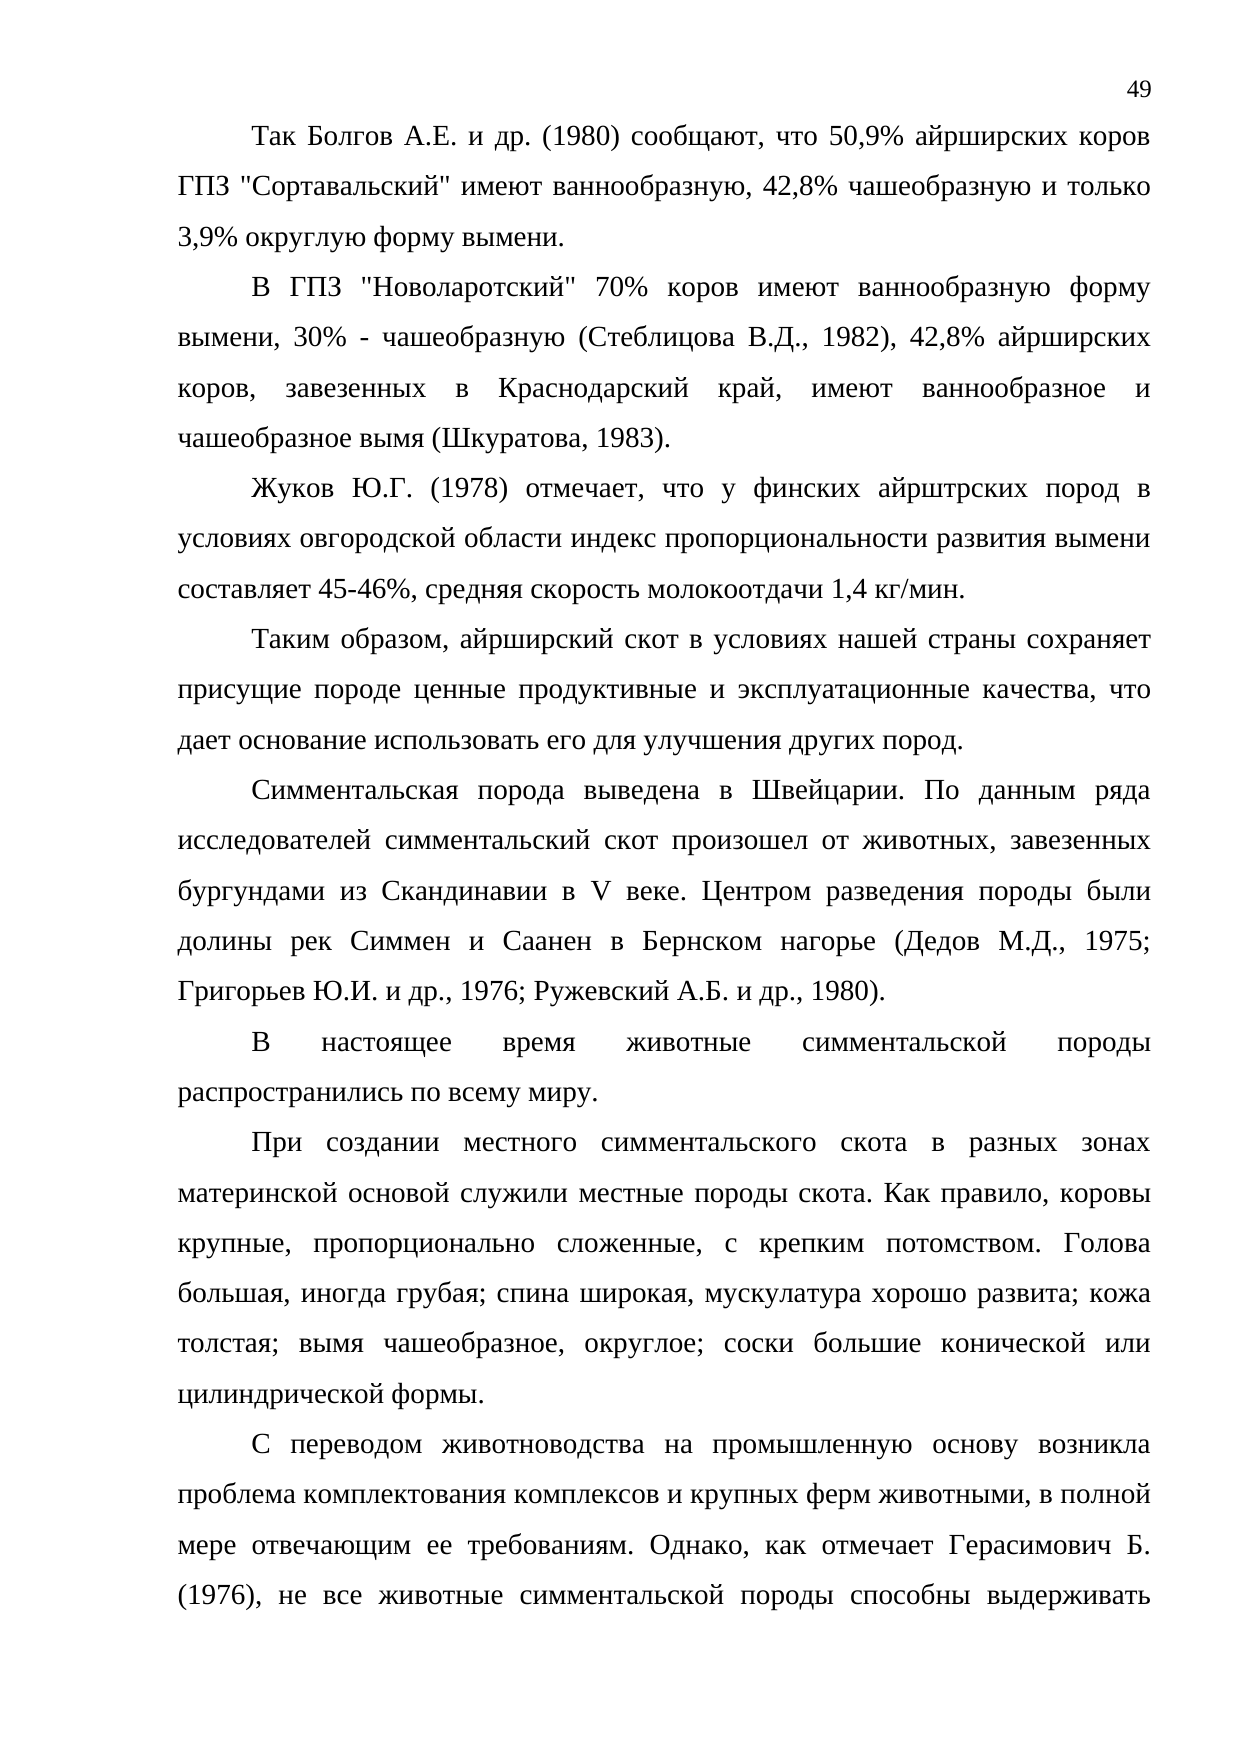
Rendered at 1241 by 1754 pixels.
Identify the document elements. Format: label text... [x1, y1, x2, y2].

text Жуков Ю.Г. (1978) отмечает, что у финских айрштрских пород в условиях овгородской области индекс пропорциональности развития вымени составляет 45-46%, средняя скорость молокоотдачи 1,4 кг/мин. [177, 470, 1152, 604]
text В ГПЗ "Новоларотский" 70% коров имеют ваннообразную форму вымени, 30% - чашеобразную (Стеблицова В.Д., 1982), 42,8% айрширских коров, завезенных в Краснодарский край, имеют ваннообразное и чашеобразное вымя (Шкуратова, 1983). [177, 269, 1152, 453]
text Симментальская порода выведена в Швейцарии. По данным ряда исследователей симментальский скот произошел от животных, завезенных бургундами из Скандинавии в V веке. Центром разведения породы были долины рек Симмен и Саанен в Бернском нагорье (Дедов М.Д., 1975; Григорьев Ю.И. и др., 1976; Ружевский А.Б. и др., 1980). [177, 772, 1152, 1007]
text Так Болгов А.Е. и др. (1980) сообщают, что 50,9% айрширских коров ГПЗ "Сортавальский" имеют ваннообразную, 42,8% чашеобразную и только 3,9% округлую форму вымени. [177, 118, 1152, 252]
text Таким образом, айрширский скот в условиях нашей страны сохраняет присущие породе ценные продуктивные и эксплуатационные качества, что дает основание использовать его для улучшения других пород. [177, 621, 1152, 755]
text При создании местного симментальского скота в разных зонах материнской основой служили местные породы скота. Как правило, коровы крупные, пропорционально сложенные, с крепким потомством. Голова большая, иногда грубая; спина широкая, мускулатура хорошо развита; кожа толстая; вымя чашеобразное, округлое; соски большие конической или цилиндрической формы. [177, 1124, 1152, 1409]
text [177, 1426, 1152, 1611]
text В настоящее время животные симментальской породы распространились по всему миру. [177, 1024, 1152, 1108]
